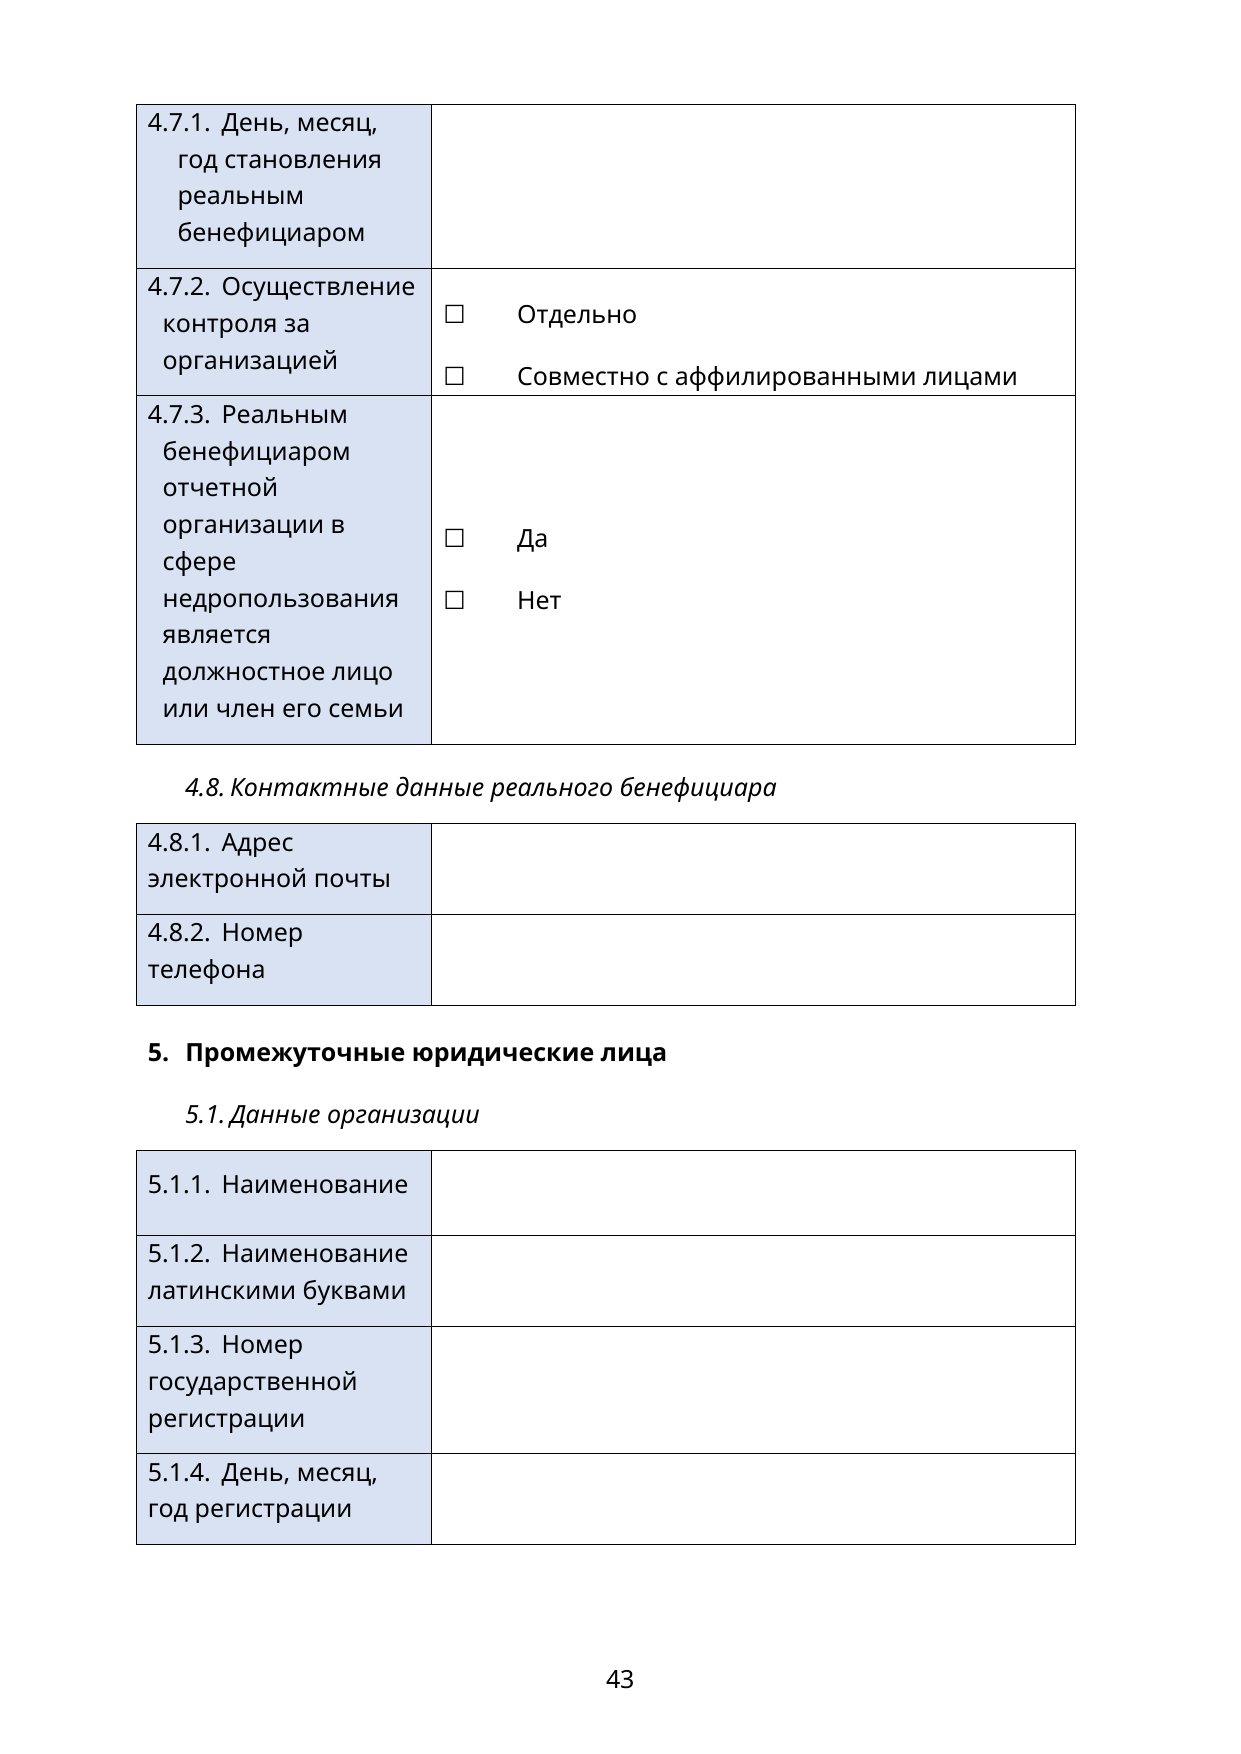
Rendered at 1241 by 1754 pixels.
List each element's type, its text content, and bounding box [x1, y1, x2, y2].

table_cell Осуществление контроля за организацией [137, 269, 431, 395]
list Контактные данные реального бенефициара [185, 770, 1092, 804]
table_header [432, 1151, 1075, 1235]
table_cell [432, 915, 1075, 1005]
table_cell Отдельно Совместно с аффилированными лицами [432, 269, 1075, 395]
table_header Адрес электронной почты [137, 824, 431, 914]
table_cell [432, 1327, 1075, 1453]
table_cell День, месяц, год регистрации [137, 1454, 431, 1544]
table_cell [432, 1454, 1075, 1544]
table_header День, месяц, год становления реальным бенефициаром [137, 105, 431, 268]
table_cell Номер государственной регистрации [137, 1327, 431, 1453]
table_header [432, 824, 1075, 914]
list Данные организации [185, 1096, 1092, 1130]
table_header [432, 105, 1075, 268]
table_cell Да Нет [432, 396, 1075, 744]
table_cell Наименование латинскими буквами [137, 1236, 431, 1326]
table_header Наименование [137, 1151, 431, 1235]
list Промежуточные юридические лица [148, 1034, 1092, 1069]
table_cell Номер телефона [137, 915, 431, 1005]
table_cell [432, 1236, 1075, 1326]
table_cell Реальным бенефициаром отчетной организации в сфере недропользования является должностное лицо или член его семьи [137, 396, 431, 744]
